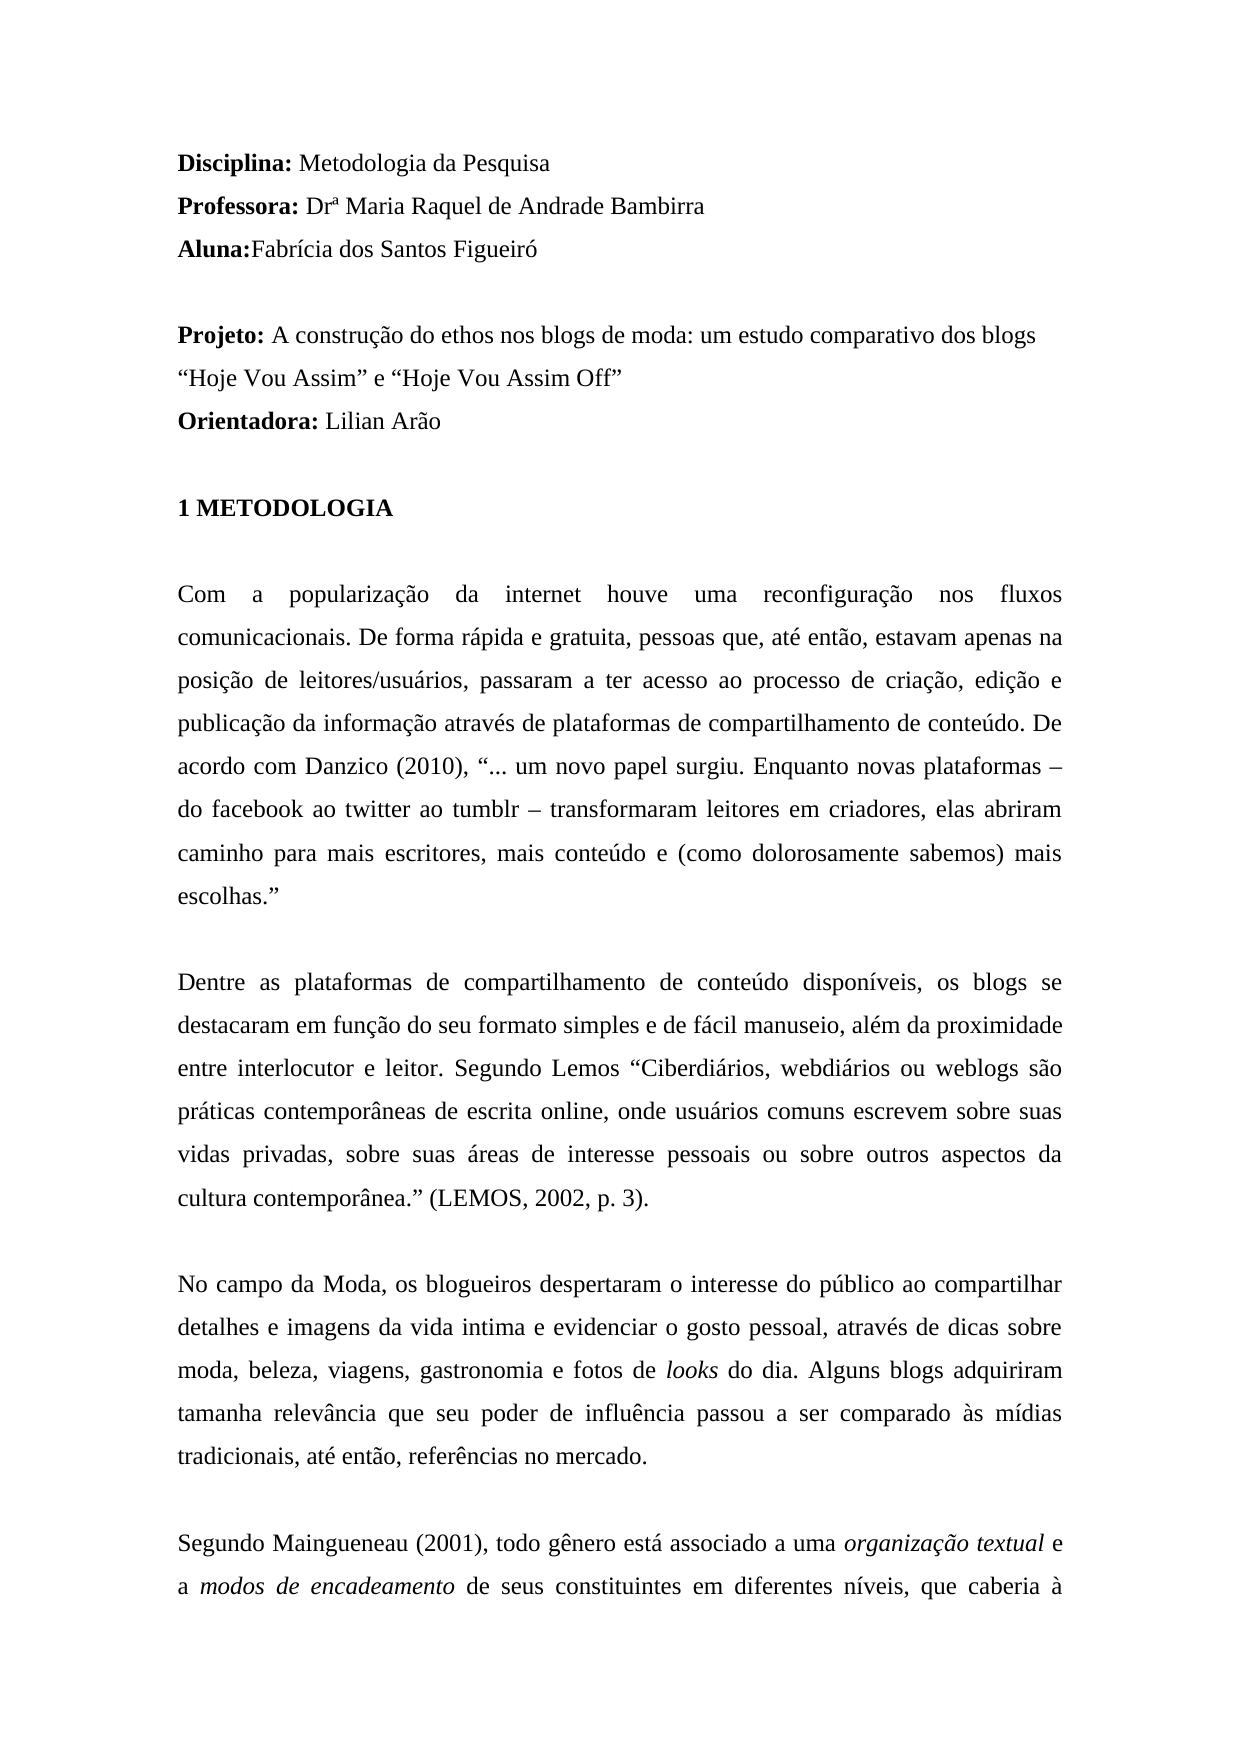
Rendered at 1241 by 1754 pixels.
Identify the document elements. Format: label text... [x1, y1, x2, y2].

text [177, 1528, 1063, 1599]
text Projeto: A construção do ethos nos blogs de moda: um estudo comparativo dos blogs “Hoje Vou Assim” e “Hoje Vou Assim Off” [177, 320, 1063, 392]
text Com a popularização da internet houve uma reconfiguração nos fluxos comunicacionais. De forma rápida e gratuita, pessoas que, até então, estavam apenas na posição de leitores/usuários, passaram a ter acesso ao processo de criação, edição e publicação da informação através de plataformas de compartilhamento de conteúdo. De acordo com Danzico (2010), “... um novo papel surgiu. Enquanto novas plataformas – do facebook ao twitter ao tumblr – transformaram leitores em criadores, elas abriram caminho para mais escritores, mais conteúdo e (como dolorosamente sabemos) mais escolhas.” [177, 579, 1063, 909]
text 1 METODOLOGIA [177, 493, 1063, 521]
text No campo da Moda, os blogueiros despertaram o interesse do público ao compartilhar detalhes e imagens da vida intima e evidenciar o gosto pessoal, através de dicas sobre moda, beleza, viagens, gastronomia e fotos de looks do dia. Alguns blogs adquiriram tamanha relevância que seu poder de influência passou a ser comparado às mídias tradicionais, até então, referências no mercado. [177, 1269, 1063, 1470]
text Aluna:Fabrícia dos Santos Figueiró [177, 234, 1063, 263]
text Orientadora: Lilian Arão [177, 406, 1063, 435]
text Disciplina: Metodologia da Pesquisa [177, 148, 1063, 176]
text Dentre as plataformas de compartilhamento de conteúdo disponíveis, os blogs se destacaram em função do seu formato simples e de fácil manuseio, além da proximidade entre interlocutor e leitor. Segundo Lemos “Ciberdiários, webdiários ou weblogs são práticas contemporâneas de escrita online, onde usuários comuns escrevem sobre suas vidas privadas, sobre suas áreas de interesse pessoais ou sobre outros aspectos da cultura contemporânea.” (LEMOS, 2002, p. 3). [177, 967, 1063, 1211]
text Professora: Drª Maria Raquel de Andrade Bambirra [177, 191, 1063, 219]
